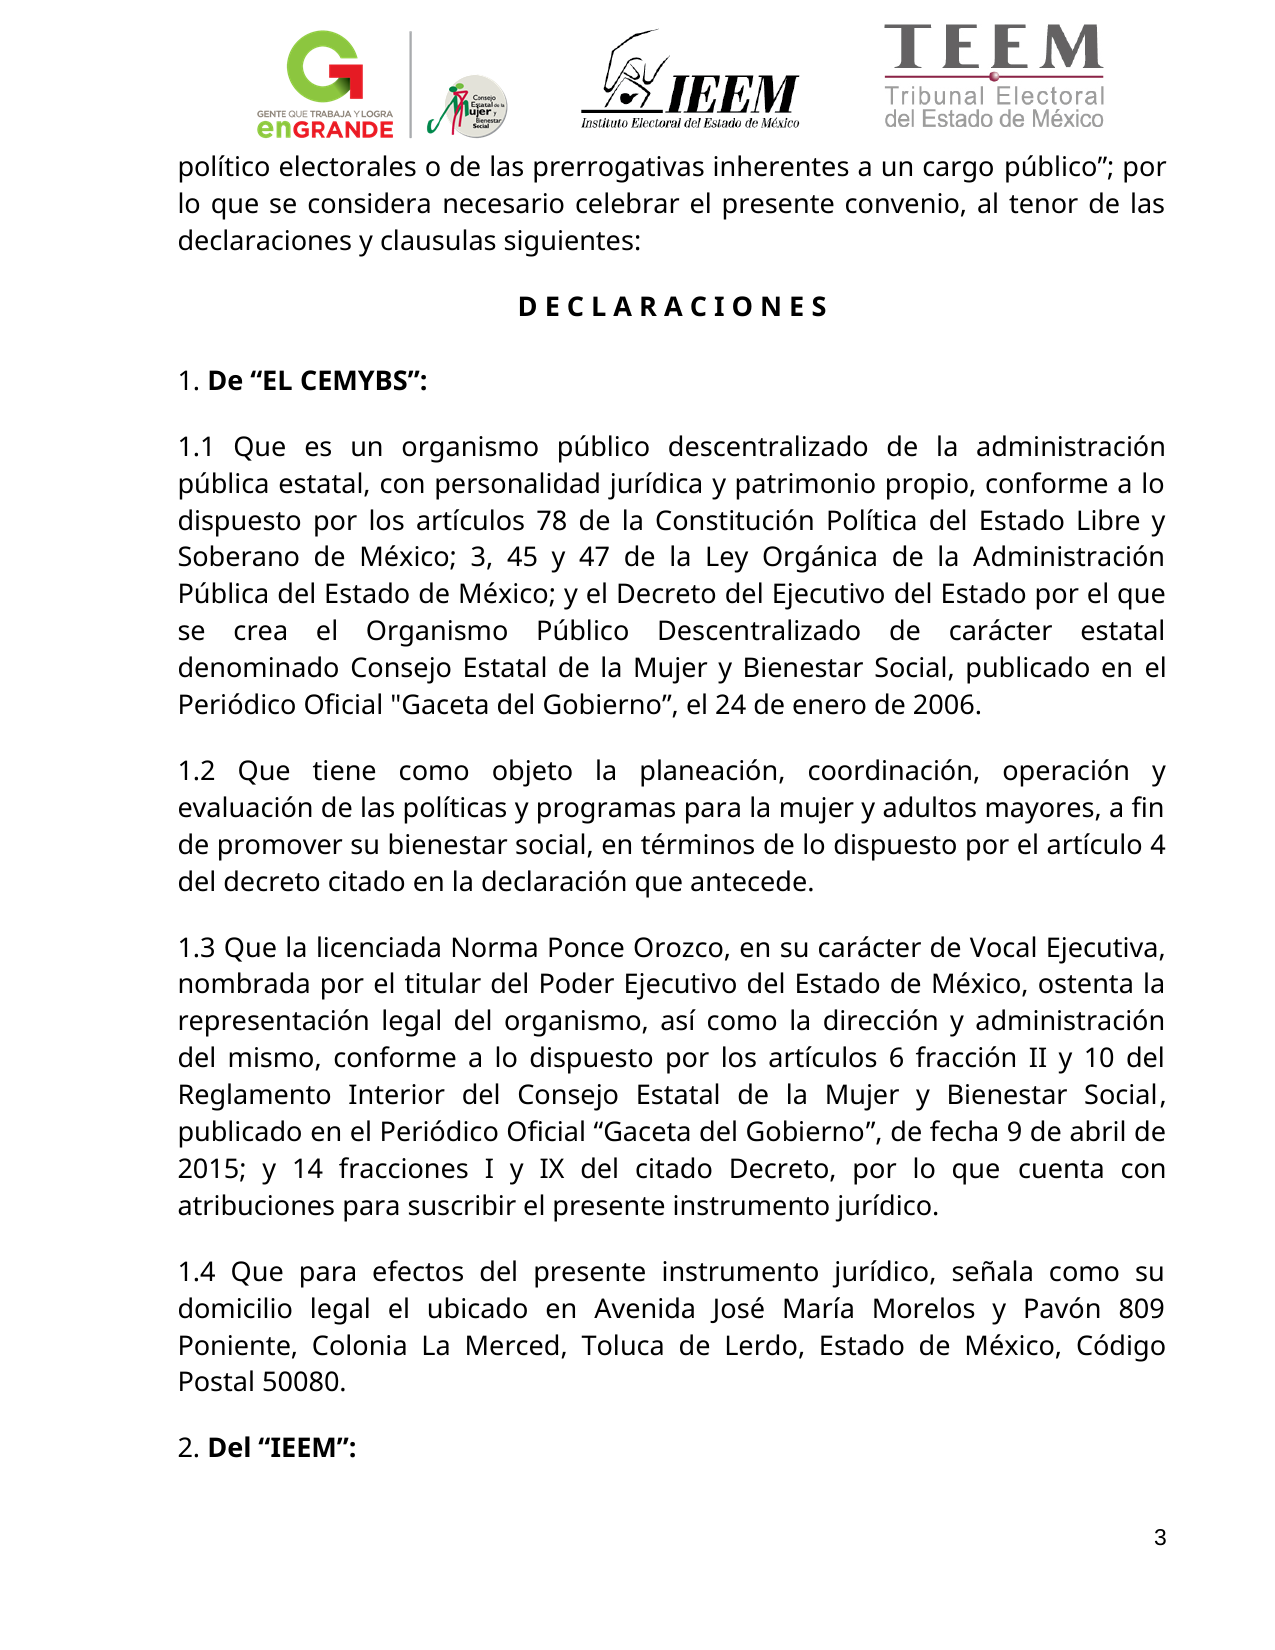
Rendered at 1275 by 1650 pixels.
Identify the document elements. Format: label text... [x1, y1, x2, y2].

text 1.1 Que es un organismo público descentralizado de la administración pública estatal, con personalidad jurídica y patrimonio propio, conforme a lo dispuesto por los artículos 78 de la Constitución Política del Estado Libre y Soberano de México; 3, 45 y 47 de la Ley Orgánica de la Administración Pública del Estado de México; y el Decreto del Ejecutivo del Estado por el que se crea el Organismo Público Descentralizado de carácter estatal denominado Consejo Estatal de la Mujer y Bienestar Social, publicado en el Periódico Oficial "Gaceta del Gobierno”, el 24 de enero de 2006. [177, 427, 1167, 722]
text D E C L A R A C I O N E S [177, 287, 1167, 324]
picture [243, 25, 518, 144]
text 1.3 Que la licenciada Norma Ponce Orozco, en su carácter de Vocal Ejecutiva, nombrada por el titular del Poder Ejecutivo del Estado de México, ostenta la representación legal del organismo, así como la dirección y administración del mismo, conforme a lo dispuesto por los artículos 6 fracción II y 10 del Reglamento Interior del Consejo Estatal de la Mujer y Bienestar Social, publicado en el Periódico Oficial “Gaceta del Gobierno”, de fecha 9 de abril de 2015; y 14 fracciones I y IX del citado Decreto, por lo que cuenta con atribuciones para suscribir el presente instrumento jurídico. [177, 928, 1167, 1223]
text 1.4 Que para efectos del presente instrumento jurídico, señala como su domicilio legal el ubicado en Avenida José María Morelos y Pavón 809 Poniente, Colonia La Merced, Toluca de Lerdo, Estado de México, Código Postal 50080. [177, 1252, 1167, 1400]
text 1.2 Que tiene como objeto la planeación, coordinación, operación y evaluación de las políticas y programas para la mujer y adultos mayores, a fin de promover su bienestar social, en términos de lo dispuesto por el artículo 4 del decreto citado en la declaración que antecede. [177, 751, 1167, 899]
text 1. De “EL CEMYBS”: [177, 361, 1167, 398]
text 2. Del “IEEM”: [177, 1429, 1167, 1466]
picture [866, 11, 1121, 140]
picture [552, 6, 817, 148]
